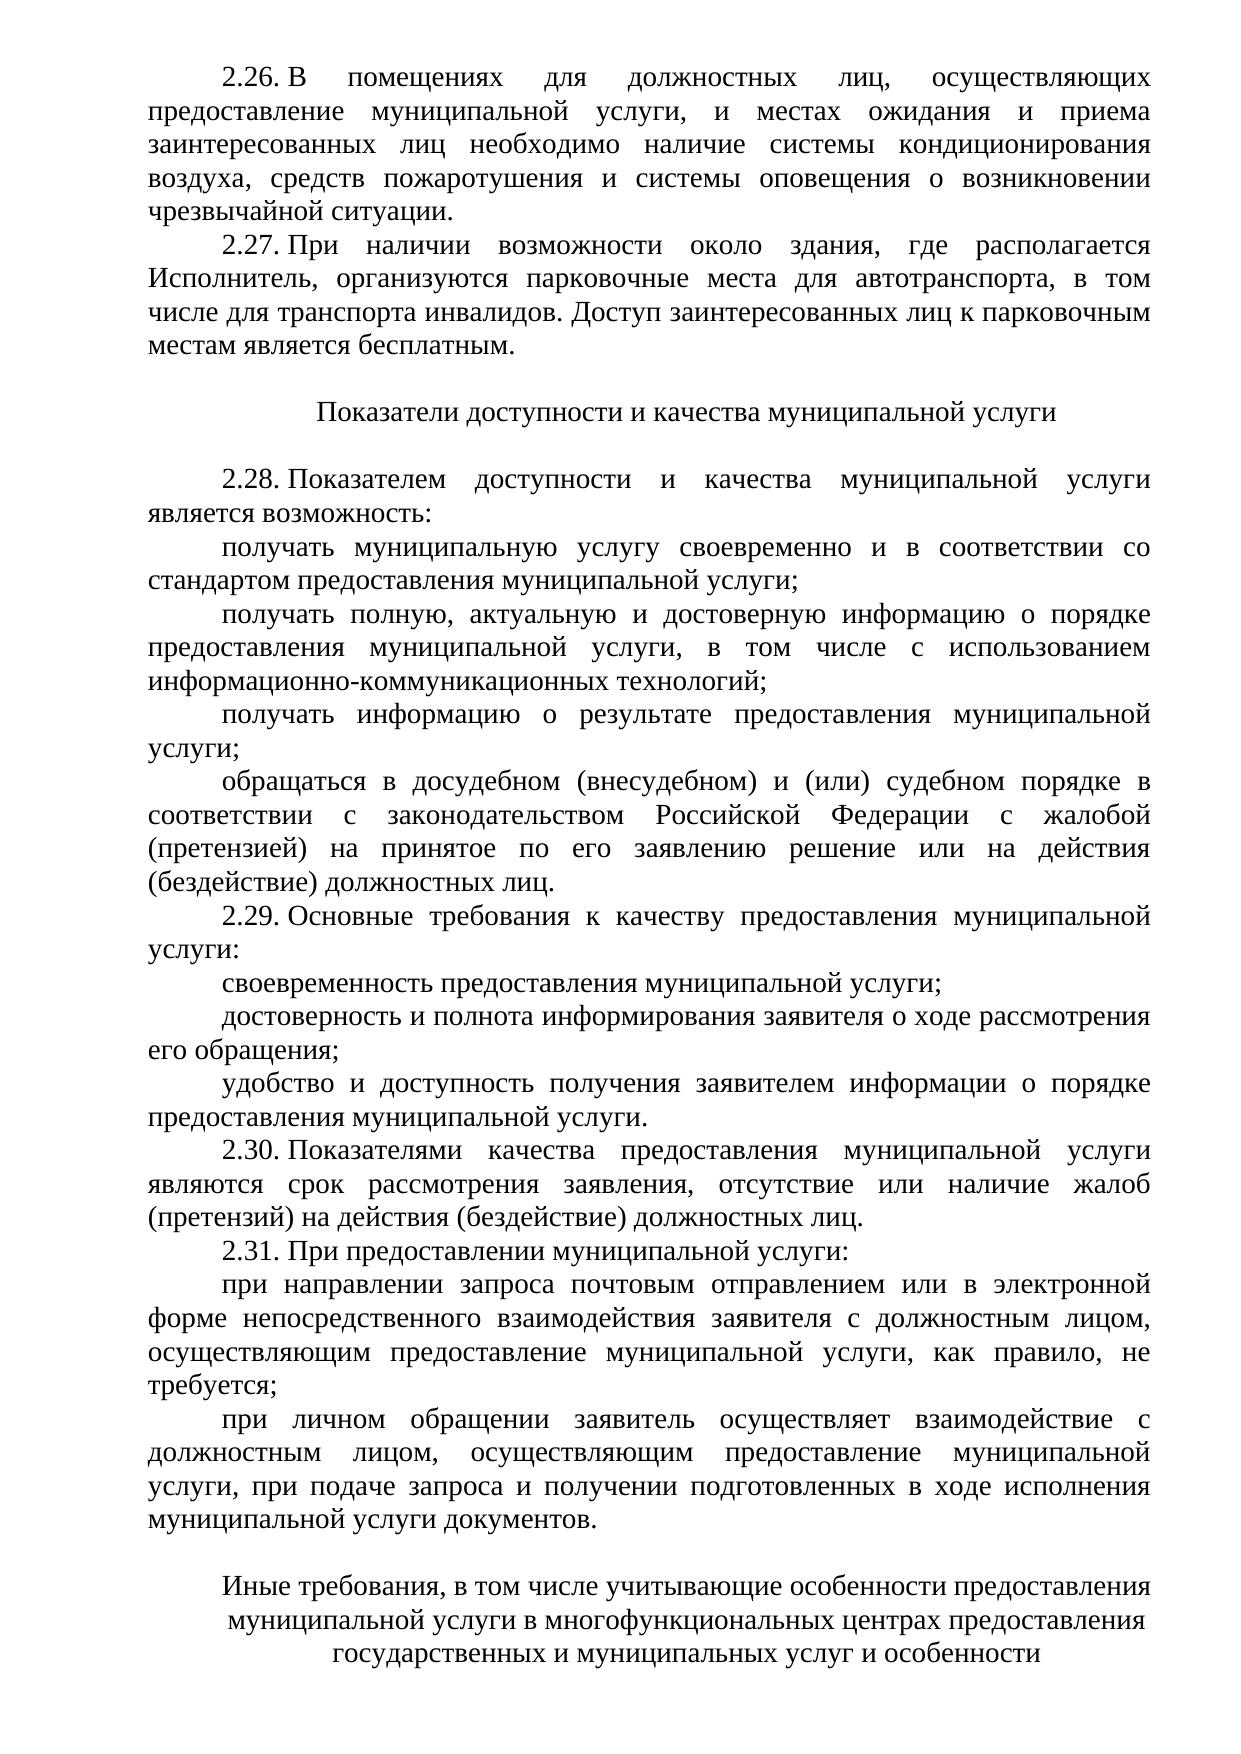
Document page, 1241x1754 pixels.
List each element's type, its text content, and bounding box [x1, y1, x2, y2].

text 2.29. Основные требования к качеству предоставления муниципальной услуги: [148, 898, 1152, 965]
text 2.31. При предоставлении муниципальной услуги: [148, 1233, 1152, 1267]
text Иные требования, в том числе учитывающие особенности предоставления [148, 1568, 1152, 1602]
text муниципальной услуги в многофункциональных центрах предоставления [148, 1602, 1152, 1636]
text 2.26. В помещениях для должностных лиц, осуществляющих предоставление муниципальной услуги, и местах ожидания и приема заинтересованных лиц необходимо наличие системы кондиционирования воздуха, средств пожаротушения и системы оповещения о возникновении чрезвычайной ситуации. [148, 59, 1152, 227]
text получать муниципальную услугу своевременно и в соответствии со стандартом предоставления муниципальной услуги; [148, 529, 1152, 596]
text при направлении запроса почтовым отправлением или в электронной форме непосредственного взаимодействия заявителя с должностным лицом, осуществляющим предоставление муниципальной услуги, как правило, не требуется; [148, 1267, 1152, 1401]
text при личном обращении заявитель осуществляет взаимодействие с должностным лицом, осуществляющим предоставление муниципальной услуги, при подаче запроса и получении подготовленных в ходе исполнения муниципальной услуги документов. [148, 1401, 1152, 1535]
text своевременность предоставления муниципальной услуги; [148, 965, 1152, 998]
text достоверность и полнота информирования заявителя о ходе рассмотрения его обращения; [148, 998, 1152, 1065]
text получать полную, актуальную и достоверную информацию о порядке предоставления муниципальной услуги, в том числе с использованием информационно-коммуникационных технологий; [148, 596, 1152, 696]
text 2.28. Показателем доступности и качества муниципальной услуги является возможность: [148, 462, 1152, 529]
text Показатели доступности и качества муниципальной услуги [148, 394, 1152, 428]
text 2.27. При наличии возможности около здания, где располагается Исполнитель, организуются парковочные места для автотранспорта, в том числе для транспорта инвалидов. Доступ заинтересованных лиц к парковочным местам является бесплатным. [148, 227, 1152, 361]
text удобство и доступность получения заявителем информации о порядке предоставления муниципальной услуги. [148, 1065, 1152, 1132]
text 2.30. Показателями качества предоставления муниципальной услуги являются срок рассмотрения заявления, отсутствие или наличие жалоб (претензий) на действия (бездействие) должностных лиц. [148, 1132, 1152, 1233]
text обращаться в досудебном (внесудебном) и (или) судебном порядке в соответствии с законодательством Российской Федерации с жалобой (претензией) на принятое по его заявлению решение или на действия (бездействие) должностных лиц. [148, 763, 1152, 898]
text государственных и муниципальных услуг и особенности [148, 1636, 1152, 1669]
text получать информацию о результате предоставления муниципальной услуги; [148, 696, 1152, 763]
